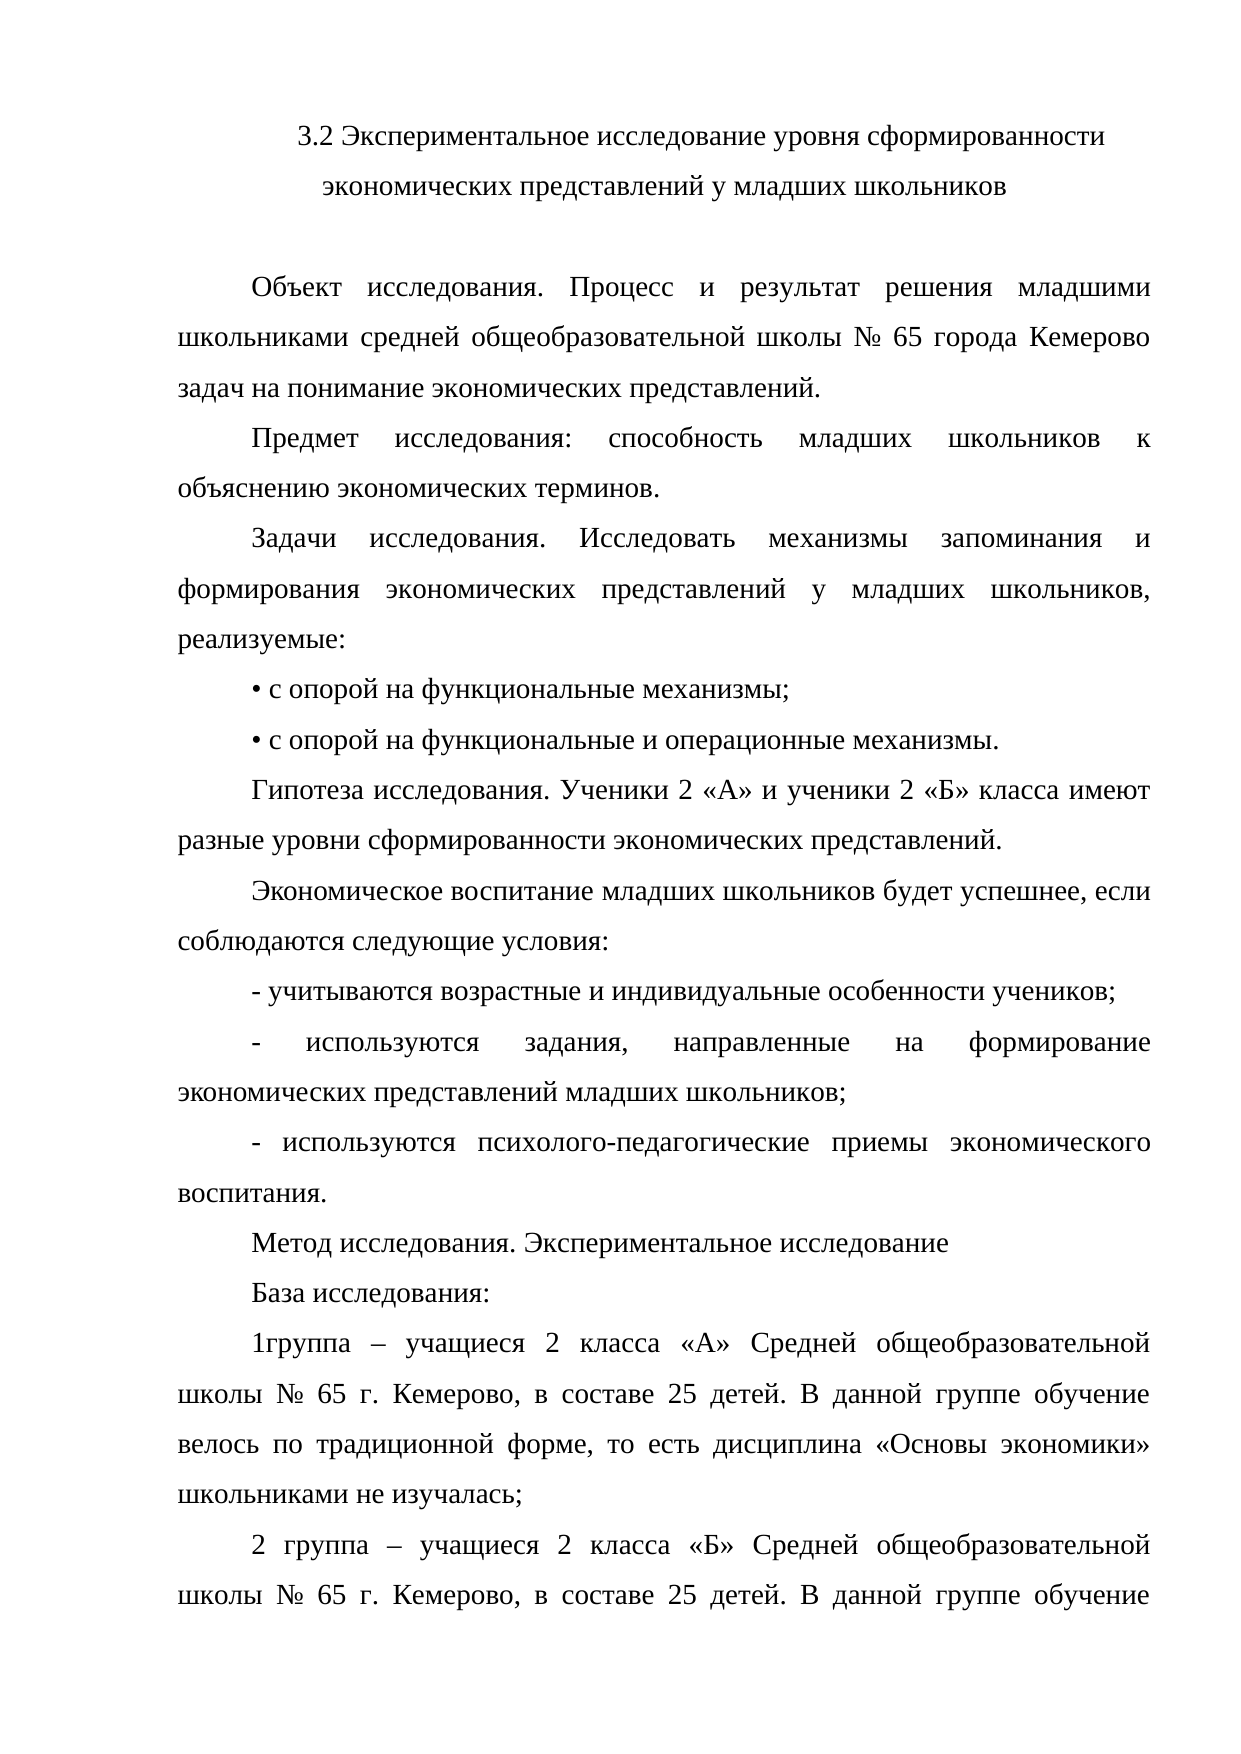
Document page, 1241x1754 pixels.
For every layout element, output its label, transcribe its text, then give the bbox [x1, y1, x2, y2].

text Предмет исследования: способность младших школьников к объяснению экономических терминов. [177, 420, 1152, 504]
text Гипотеза исследования. Ученики 2 «А» и ученики 2 «Б» класса имеют разные уровни сформированности экономических представлений. [177, 772, 1152, 856]
text 1группа – учащиеся 2 класса «А» Средней общеобразовательной школы № 65 г. Кемерово, в составе 25 детей. В данной группе обучение велось по традиционной форме, то есть дисциплина «Основы экономики» школьниками не изучалась; [177, 1326, 1152, 1510]
text Объект исследования. Процесс и результат решения младшими школьниками средней общеобразовательной школы № 65 города Кемерово задач на понимание экономических представлений. [177, 269, 1152, 403]
text • с опорой на функциональные и операционные механизмы. [177, 722, 1152, 755]
text 3.2 Экспериментальное исследование уровня сформированности экономических представлений у младших школьников [177, 118, 1152, 202]
text Задачи исследования. Исследовать механизмы запоминания и формирования экономических представлений у младших школьников, реализуемые: [177, 521, 1152, 655]
text • с опорой на функциональные механизмы; [177, 672, 1152, 705]
text Экономическое воспитание младших школьников будет успешнее, если соблюдаются следующие условия: [177, 873, 1152, 957]
text Метод исследования. Экспериментальное исследование [177, 1225, 1152, 1258]
text - используются задания, направленные на формирование экономических представлений младших школьников; [177, 1024, 1152, 1108]
text - учитываются возрастные и индивидуальные особенности учеников; [177, 973, 1152, 1007]
text - используются психолого-педагогические приемы экономического воспитания. [177, 1124, 1152, 1208]
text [177, 1527, 1152, 1611]
text База исследования: [177, 1275, 1152, 1309]
